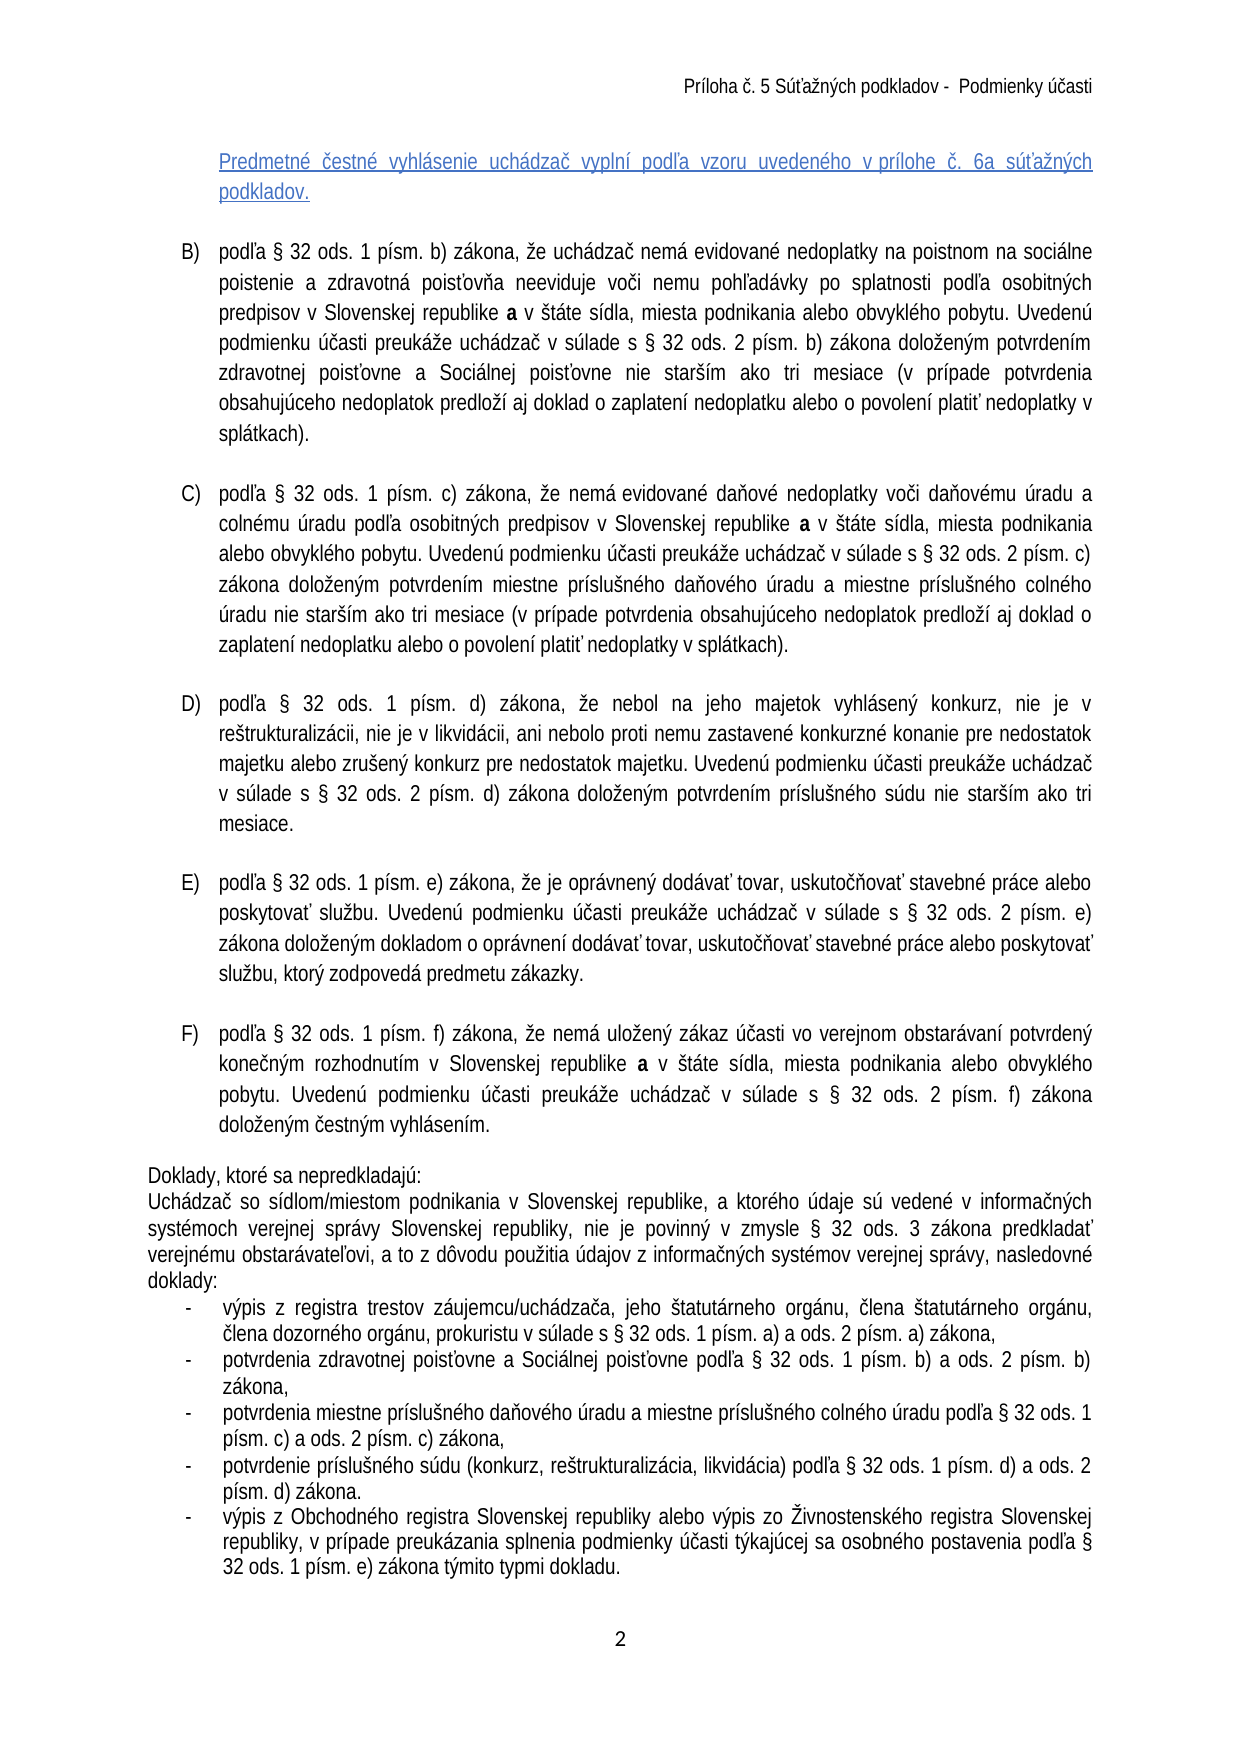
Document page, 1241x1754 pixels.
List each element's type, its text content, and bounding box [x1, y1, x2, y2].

list Predmetné čestné vyhlásenie uchádzač vyplní podľa vzoru uvedeného v prílohe č. 6a súťažných podkladov. [218, 171, 1093, 204]
list - potvrdenia zdravotnej poisťovne a Sociálnej poisťovne podľa § 32 ods. 1 písm. b) a ods. 2 písm. b) zákona, [185, 1346, 1093, 1399]
list - potvrdenia miestne príslušného daňového úradu a miestne príslušného colného úradu podľa § 32 ods. 1 písm. c) a ods. 2 písm. c) zákona, [185, 1399, 1093, 1452]
list podľa § 32 ods. 1 písm. c) zákona, že nemá evidované daňové nedoplatky voči daňovému úradu a colnému úradu podľa osobitných predpisov v Slovenskej republike a v štáte sídla, miesta podnikania alebo obvyklého pobytu. Uvedenú podmienku účasti preukáže uchádzač v súlade s § 32 ods. 2 písm. c) zákona doloženým potvrdením miestne príslušného daňového úradu a miestne príslušného colného úradu nie starším ako tri mesiace (v prípade potvrdenia obsahujúceho nedoplatok predloží aj doklad o zaplatení nedoplatku alebo o povolení platiť nedoplatky v splátkach). [181, 480, 1093, 657]
list - výpis z Obchodného registra Slovenskej republiky alebo výpis zo Živnostenského registra Slovenskej republiky, v prípade preukázania splnenia podmienky účasti týkajúcej sa osobného postavenia podľa § 32 ods. 1 písm. e) zákona týmito typmi dokladu. [185, 1504, 1093, 1579]
list podľa § 32 ods. 1 písm. d) zákona, že nebol na jeho majetok vyhlásený konkurz, nie je v reštrukturalizácii, nie je v likvidácii, ani nebolo proti nemu zastavené konkurzné konanie pre nedostatok majetku alebo zrušený konkurz pre nedostatok majetku. Uvedenú podmienku účasti preukáže uchádzač v súlade s § 32 ods. 2 písm. d) zákona doloženým potvrdením príslušného súdu nie starším ako tri mesiace. [181, 689, 1093, 837]
list podľa § 32 ods. 1 písm. e) zákona, že je oprávnený dodávať tovar, uskutočňovať stavebné práce alebo poskytovať službu. Uvedenú podmienku účasti preukáže uchádzač v súlade s § 32 ods. 2 písm. e) zákona doloženým dokladom o oprávnení dodávať tovar, uskutočňovať stavebné práce alebo poskytovať službu, ktorý zodpovedá predmetu zákazky. [181, 869, 1093, 986]
text Uchádzač so sídlom/miestom podnikania v Slovenskej republike, a ktorého údaje sú vedené v informačných systémoch verejnej správy Slovenskej republiky, nie je povinný v zmysle § 32 ods. 3 zákona predkladať verejnému obstarávateľovi, a to z dôvodu použitia údajov z informačných systémov verejnej správy, nasledovné doklady: [148, 1188, 1093, 1293]
list podľa § 32 ods. 1 písm. b) zákona, že uchádzač nemá evidované nedoplatky na poistnom na sociálne poistenie a zdravotná poisťovňa neeviduje voči nemu pohľadávky po splatnosti podľa osobitných predpisov v Slovenskej republike a v štáte sídla, miesta podnikania alebo obvyklého pobytu. Uvedenú podmienku účasti preukáže uchádzač v súlade s § 32 ods. 2 písm. b) zákona doloženým potvrdením zdravotnej poisťovne a Sociálnej poisťovne nie starším ako tri mesiace (v prípade potvrdenia obsahujúceho nedoplatok predloží aj doklad o zaplatení nedoplatku alebo o povolení platiť nedoplatky v splátkach). [181, 238, 1093, 446]
list - potvrdenie príslušného súdu (konkurz, reštrukturalizácia, likvidácia) podľa § 32 ods. 1 písm. d) a ods. 2 písm. d) zákona. [185, 1452, 1093, 1504]
list - výpis z registra trestov záujemcu/uchádzača, jeho štatutárneho orgánu, člena štatutárneho orgánu, člena dozorného orgánu, prokuristu v súlade s § 32 ods. 1 písm. a) a ods. 2 písm. a) zákona, [185, 1293, 1093, 1346]
text Doklady, ktoré sa nepredkladajú: [148, 1162, 1093, 1188]
list podľa § 32 ods. 1 písm. f) zákona, že nemá uložený zákaz účasti vo verejnom obstarávaní potvrdený konečným rozhodnutím v Slovenskej republike a v štáte sídla, miesta podnikania alebo obvyklého pobytu. Uvedenú podmienku účasti preukáže uchádzač v súlade s § 32 ods. 2 písm. f) zákona doloženým čestným vyhlásením. [181, 1020, 1093, 1137]
list Predmetné čestné vyhlásenie uchádzač vyplní podľa vzoru uvedeného v prílohe č. 6a súťažných podkladov. [218, 148, 1093, 170]
